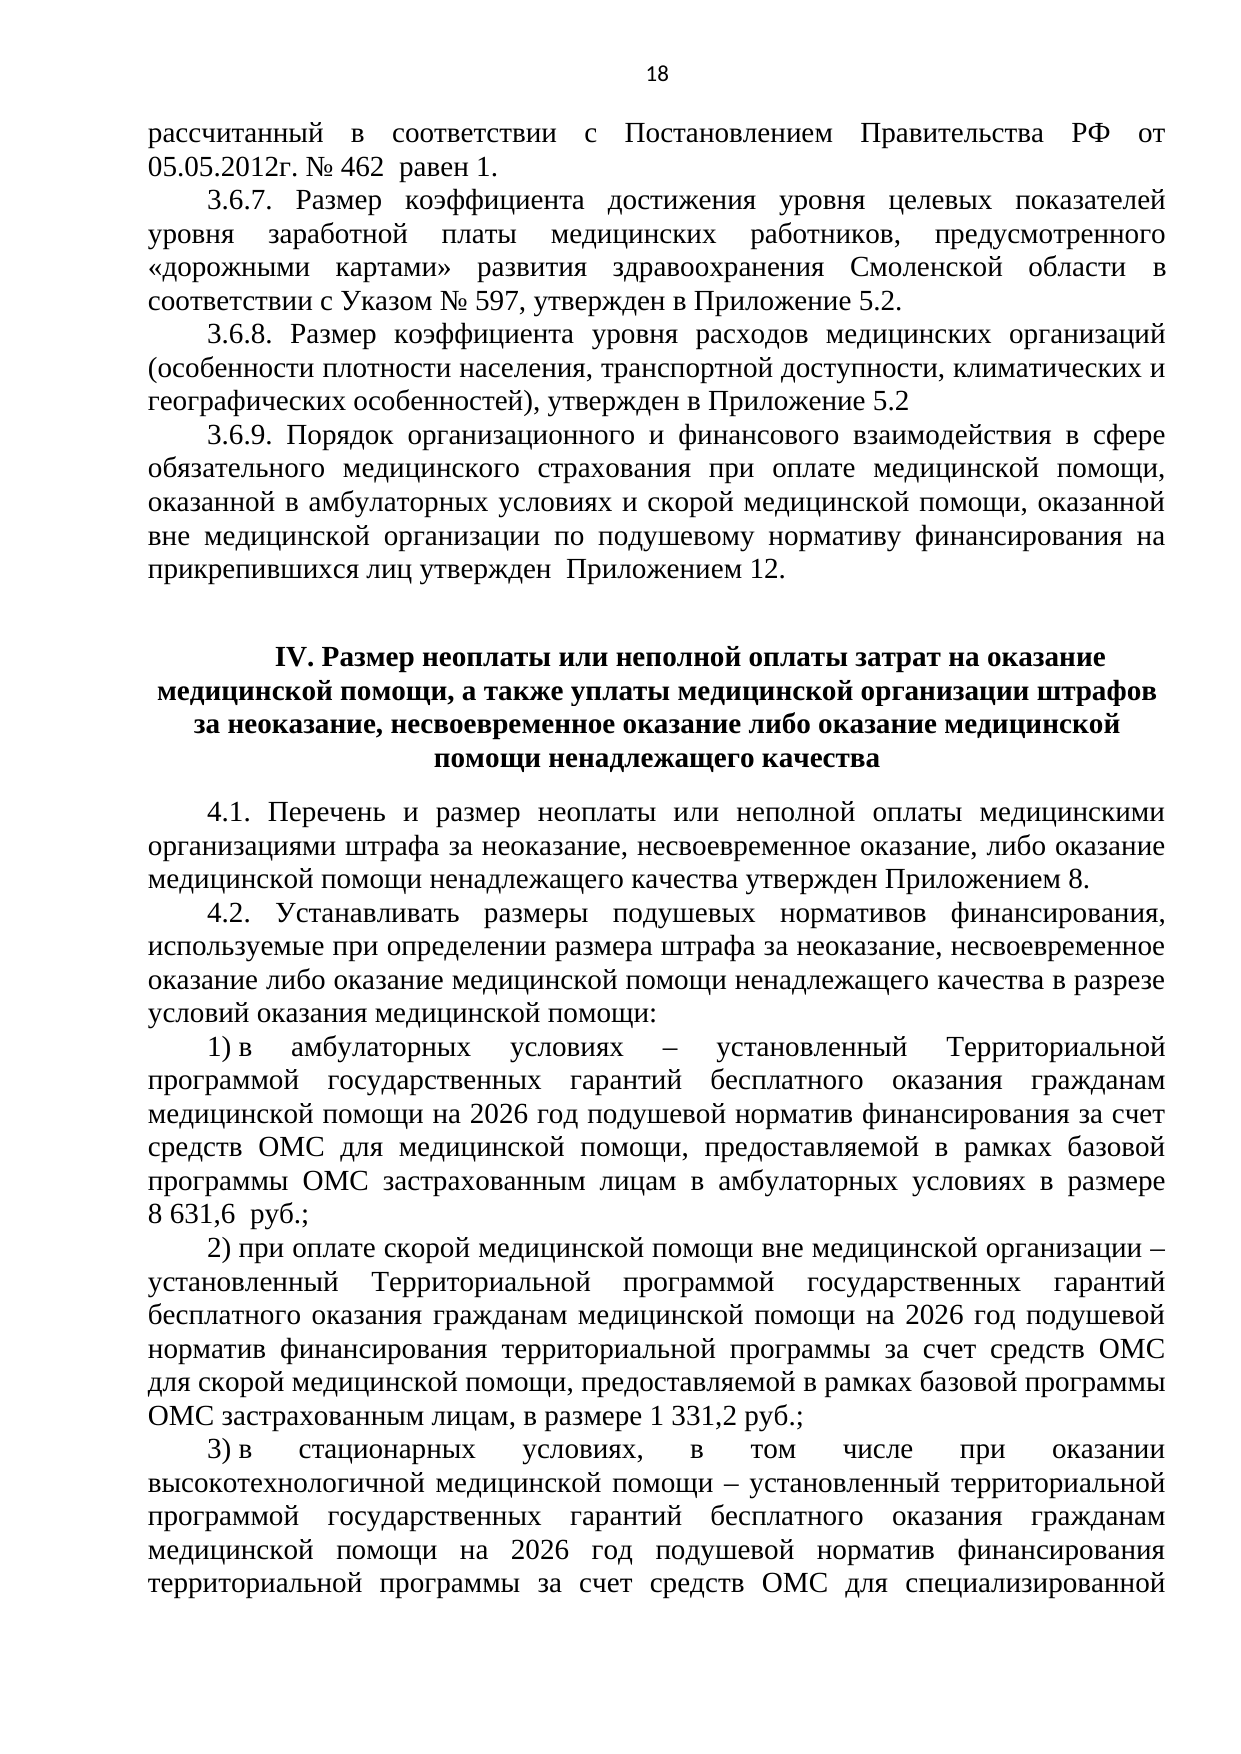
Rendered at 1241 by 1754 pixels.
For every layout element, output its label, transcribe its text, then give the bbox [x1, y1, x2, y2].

text 3.6.8. Размер коэффициента уровня расходов медицинских организаций (особенности плотности населения, транспортной доступности, климатических и географических особенностей), утвержден в Приложение 5.2 [148, 316, 1166, 417]
text 3.6.7. Размер коэффициента достижения уровня целевых показателей уровня заработной платы медицинских работников, предусмотренного «дорожными картами» развития здравоохранения Смоленской области в соответствии с Указом № 597, утвержден в Приложение 5.2. [148, 182, 1166, 316]
text IV. Размер неоплаты или неполной оплаты затрат на оказание медицинской помощи, а также уплаты медицинской организации штрафов за неоказание, несвоевременное оказание либо оказание медицинской помощи ненадлежащего качества [880, 639, 1166, 773]
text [148, 115, 1166, 182]
text 3.6.9. Порядок организационного и финансового взаимодействия в сфере обязательного медицинского страхования при оплате медицинской помощи, оказанной в амбулаторных условиях и скорой медицинской помощи, оказанной вне медицинской организации по подушевому нормативу финансирования на прикрепившихся лиц утвержден Приложением 12. [148, 417, 1166, 585]
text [148, 1431, 1166, 1599]
text 4.2. Устанавливать размеры подушевых нормативов финансирования, используемые при определении размера штрафа за неоказание, несвоевременное оказание либо оказание медицинской помощи ненадлежащего качества в разрезе условий оказания медицинской помощи: [148, 895, 1166, 1029]
text 2) при оплате скорой медицинской помощи вне медицинской организации – установленный Территориальной программой государственных гарантий бесплатного оказания гражданам медицинской помощи на 2026 год подушевой норматив финансирования территориальной программы за счет средств ОМС для скорой медицинской помощи, предоставляемой в рамках базовой программы ОМС застрахованным лицам, в размере 1 331,2 руб.; [148, 1230, 1166, 1431]
text IV. Размер неоплаты или неполной оплаты затрат на оказание медицинской помощи, а также уплаты медицинской организации штрафов за неоказание, несвоевременное оказание либо оказание медицинской помощи ненадлежащего качества [148, 639, 434, 773]
text 4.1. Перечень и размер неоплаты или неполной оплаты медицинскими организациями штрафа за неоказание, несвоевременное оказание, либо оказание медицинской помощи ненадлежащего качества утвержден Приложением 8. [148, 794, 1166, 895]
text 1) в амбулаторных условиях – установленный Территориальной программой государственных гарантий бесплатного оказания гражданам медицинской помощи на 2026 год подушевой норматив финансирования за счет средств ОМС для медицинской помощи, предоставляемой в рамках базовой программы ОМС застрахованным лицам в амбулаторных условиях в размере 8 631,6 руб.; [148, 1029, 1166, 1230]
